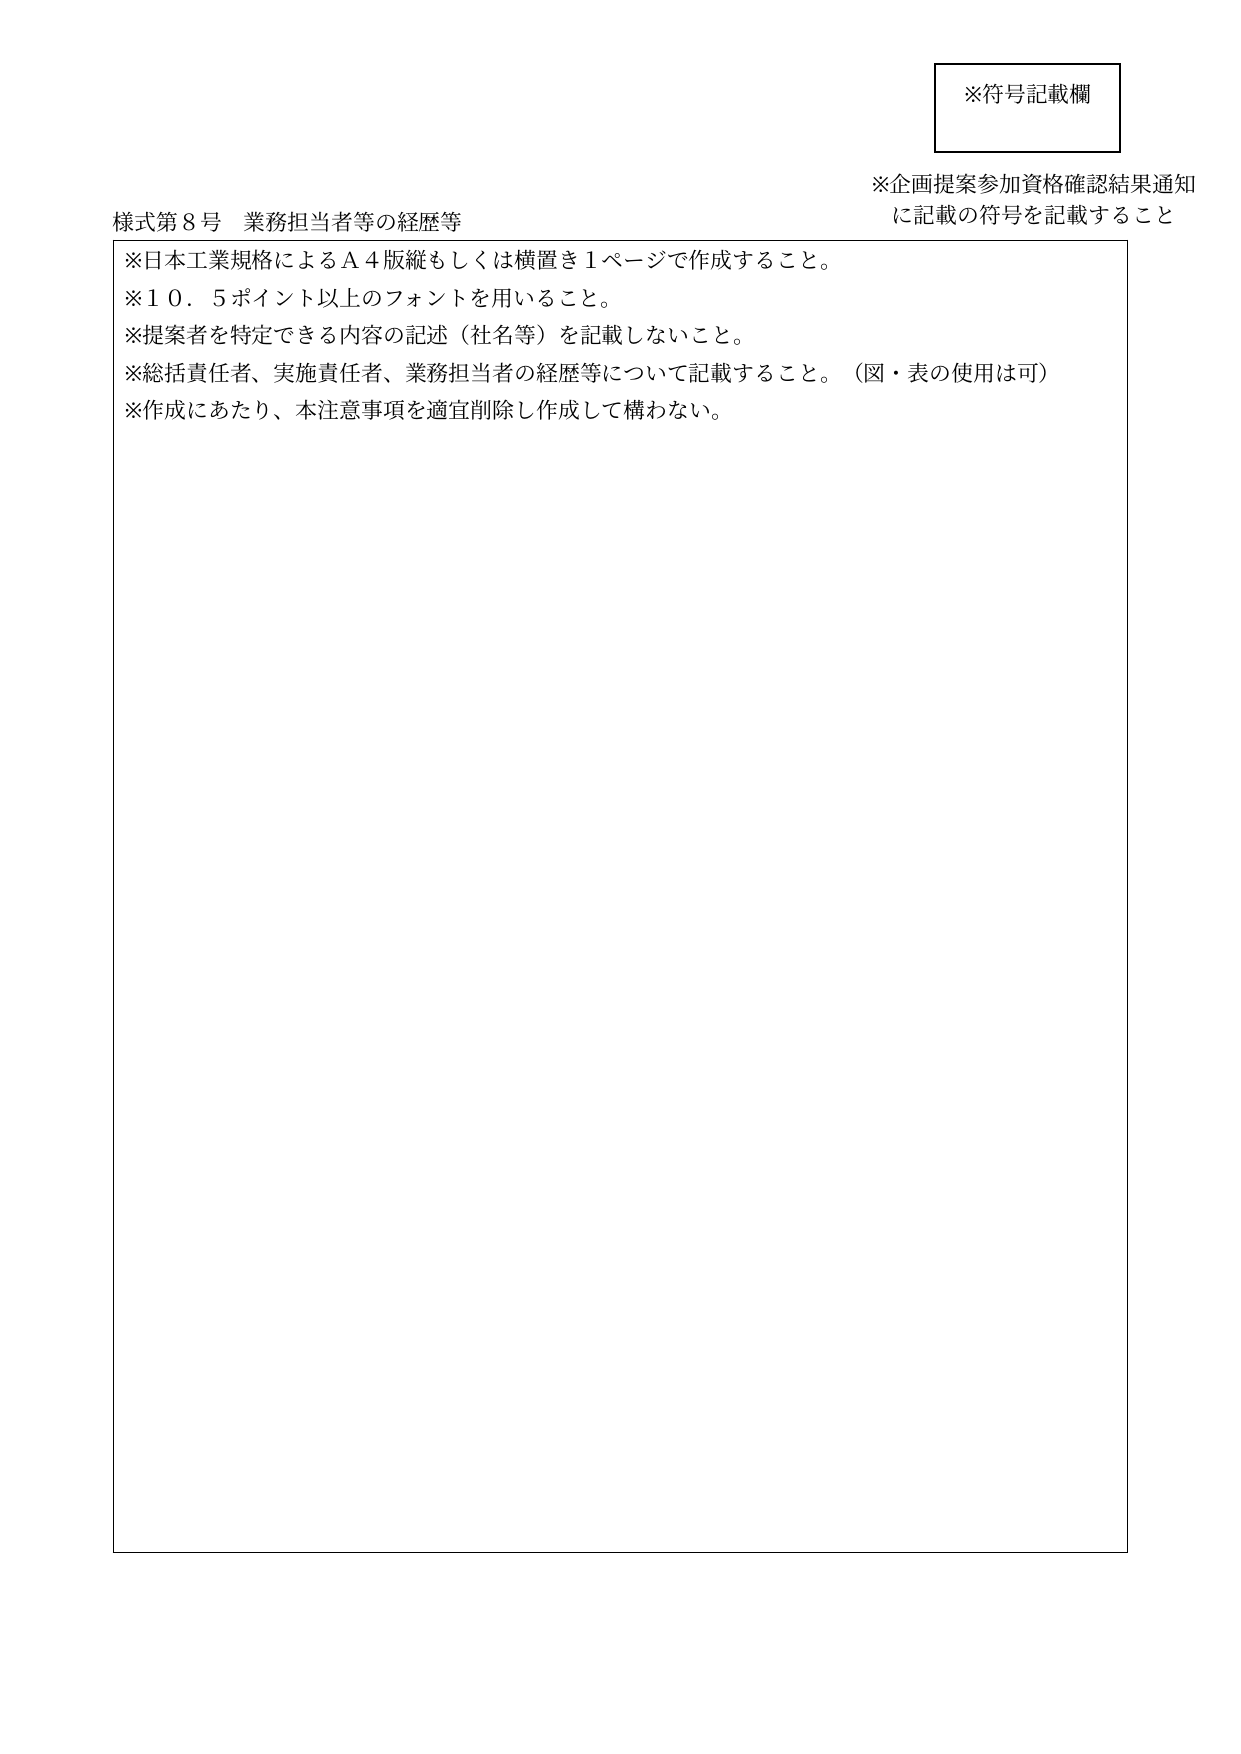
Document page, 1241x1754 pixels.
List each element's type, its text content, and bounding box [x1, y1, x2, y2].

table_header ※日本工業規格によるＡ４版縦もしくは横置き１ページで作成すること。 ※１０．５ポイント以上のフォントを用いること。 ※提案者を特定できる内容の記述（社名等）を記載しないこと。 ※総括責任者、実施責任者、業務担当者の経歴等について記載すること。（図・表の使用は可） ※作成にあたり、本注意事項を適宜削除し作成して構わない。 [114, 241, 1127, 1552]
text 様式第８号 業務担当者等の経歴等 [112, 202, 1128, 239]
